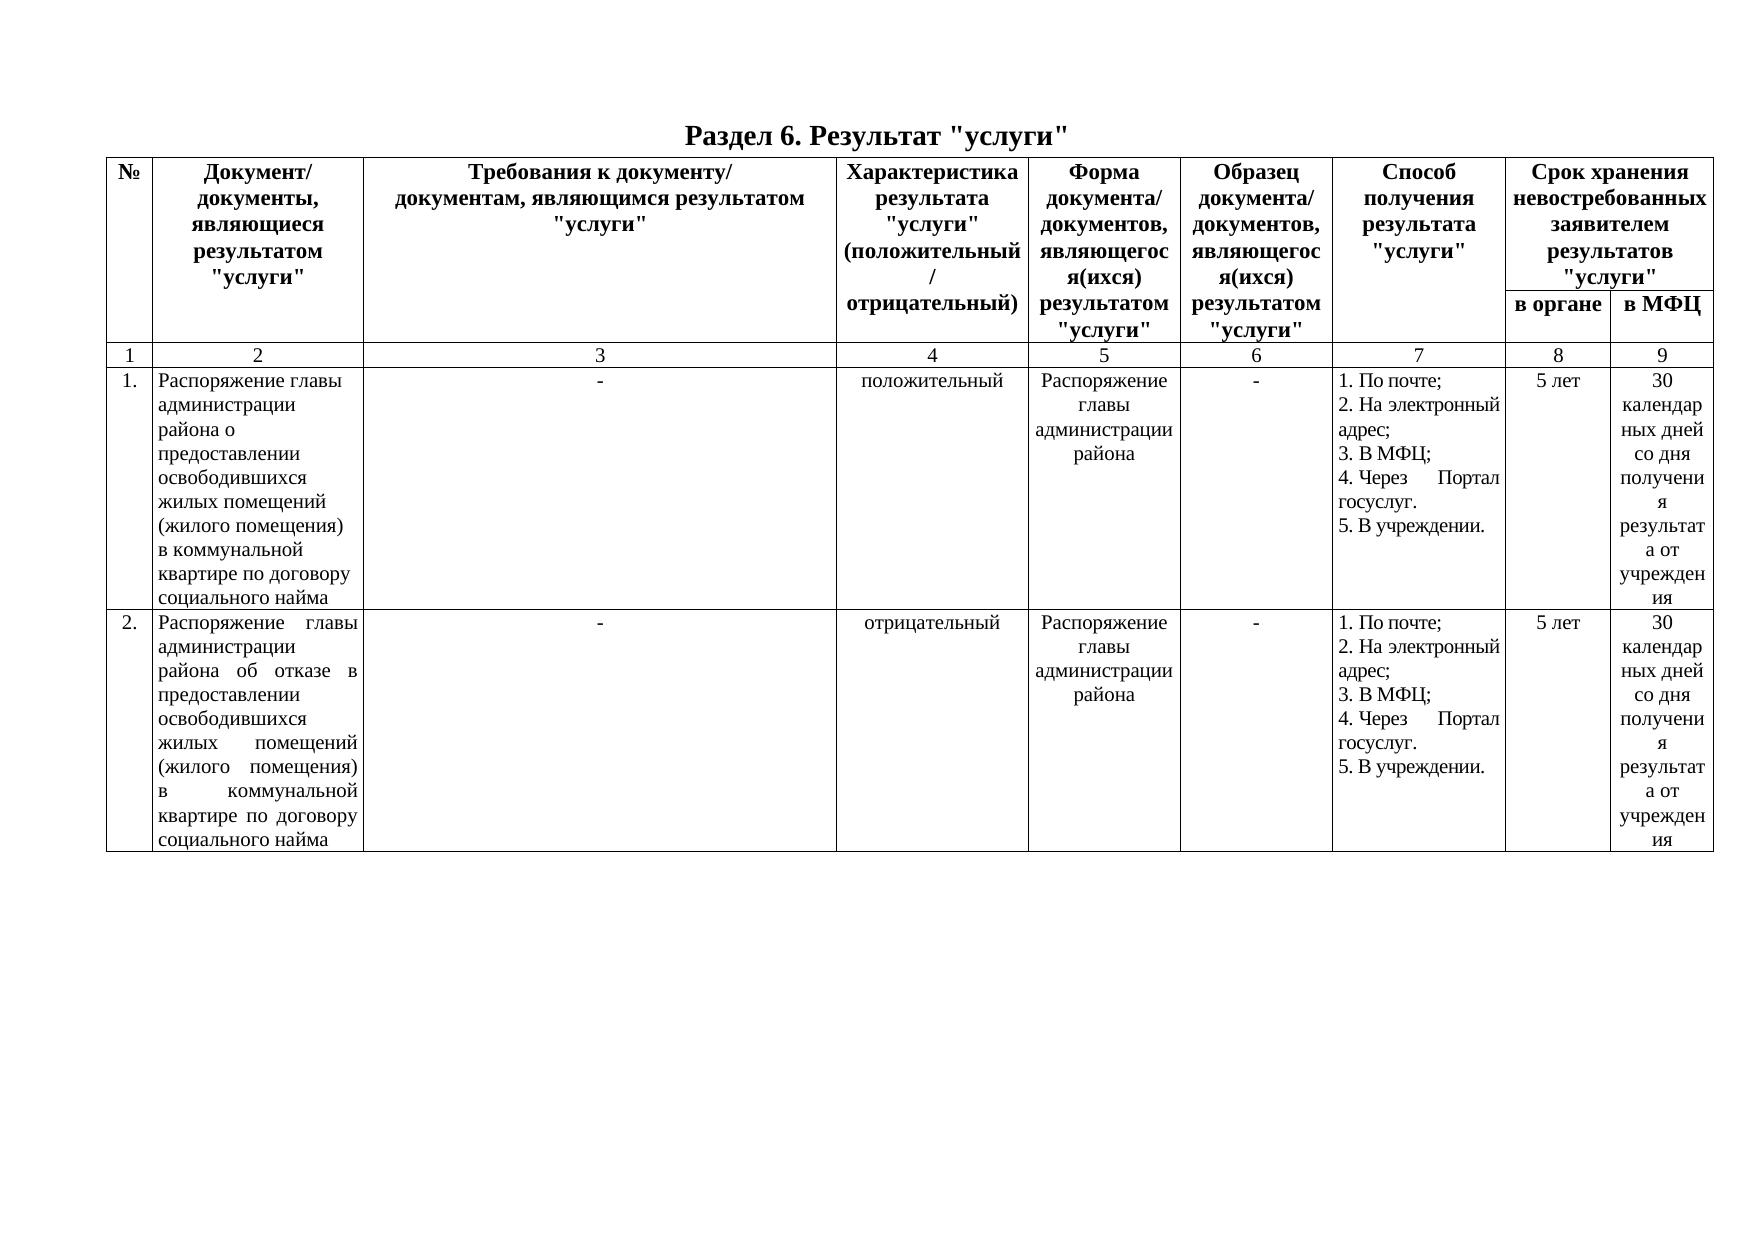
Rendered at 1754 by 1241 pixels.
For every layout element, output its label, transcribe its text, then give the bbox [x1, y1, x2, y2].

table_header Документ/документы, являющиеся результатом "услуги" [153, 158, 363, 342]
table_cell в органе [1506, 291, 1610, 342]
table_cell 2. [107, 610, 152, 851]
table_header Образец документа/ документов, являющегося(ихся) результатом "услуги" [1181, 158, 1332, 342]
table_cell 1. По почте; 2. На электронный адрес; 3. В МФЦ; 4. Через Портал госуслуг. 5. В учреждении. [1333, 610, 1505, 851]
table_cell 1 [107, 343, 152, 367]
table_cell Распоряжение главы администрации района [1029, 368, 1180, 609]
table_cell 9 [1611, 343, 1713, 367]
table_cell 4 [837, 343, 1028, 367]
table_header Характеристика результата "услуги" (положительный/ отрицательный) [837, 158, 1028, 342]
table_cell 30 календарных дней со дня получения результата от учреждения [1611, 368, 1713, 609]
table_cell 2 [153, 343, 363, 367]
table_cell 8 [1506, 343, 1610, 367]
table_cell отрицательный [837, 610, 1028, 851]
subtitle Раздел 6. Результат "услуги" [118, 118, 1636, 152]
table_cell - [1181, 368, 1332, 609]
table_cell 5 лет [1506, 610, 1610, 851]
table_header № [107, 158, 152, 342]
table_header Форма документа/ документов, являющегося(ихся) результатом "услуги" [1029, 158, 1180, 342]
table_cell - [364, 610, 836, 851]
table_header Требования к документу/ документам, являющимся результатом "услуги" [364, 158, 836, 342]
table_cell Распоряжение главы администрации района о предоставлении освободившихся жилых помещений (жилого помещения) в коммунальной квартире по договору социального найма [153, 368, 363, 609]
table_cell 7 [1333, 343, 1505, 367]
table_cell Распоряжение главы администрации района [1029, 610, 1180, 851]
table_cell 5 лет [1506, 368, 1610, 609]
table_cell 5 [1029, 343, 1180, 367]
table_cell Распоряжение главы администрации района об отказе в предоставлении освободившихся жилых помещений (жилого помещения) в коммунальной квартире по договору социального найма [153, 610, 363, 851]
table_header Срок хранения невостребованных заявителем результатов "услуги" [1506, 158, 1713, 289]
table_cell в МФЦ [1611, 291, 1713, 342]
table_cell 1. [107, 368, 152, 609]
table_cell положительный [837, 368, 1028, 609]
table_header Способ получения результата "услуги" [1333, 158, 1505, 342]
table_cell - [364, 368, 836, 609]
table_cell 6 [1181, 343, 1332, 367]
table_cell - [1181, 610, 1332, 851]
table_cell 3 [364, 343, 836, 367]
table_cell 30 календарных дней со дня получения результата от учреждения [1611, 610, 1713, 851]
table_cell 1. По почте; 2. На электронный адрес; 3. В МФЦ; 4. Через Портал госуслуг. 5. В учреждении. [1333, 368, 1505, 609]
